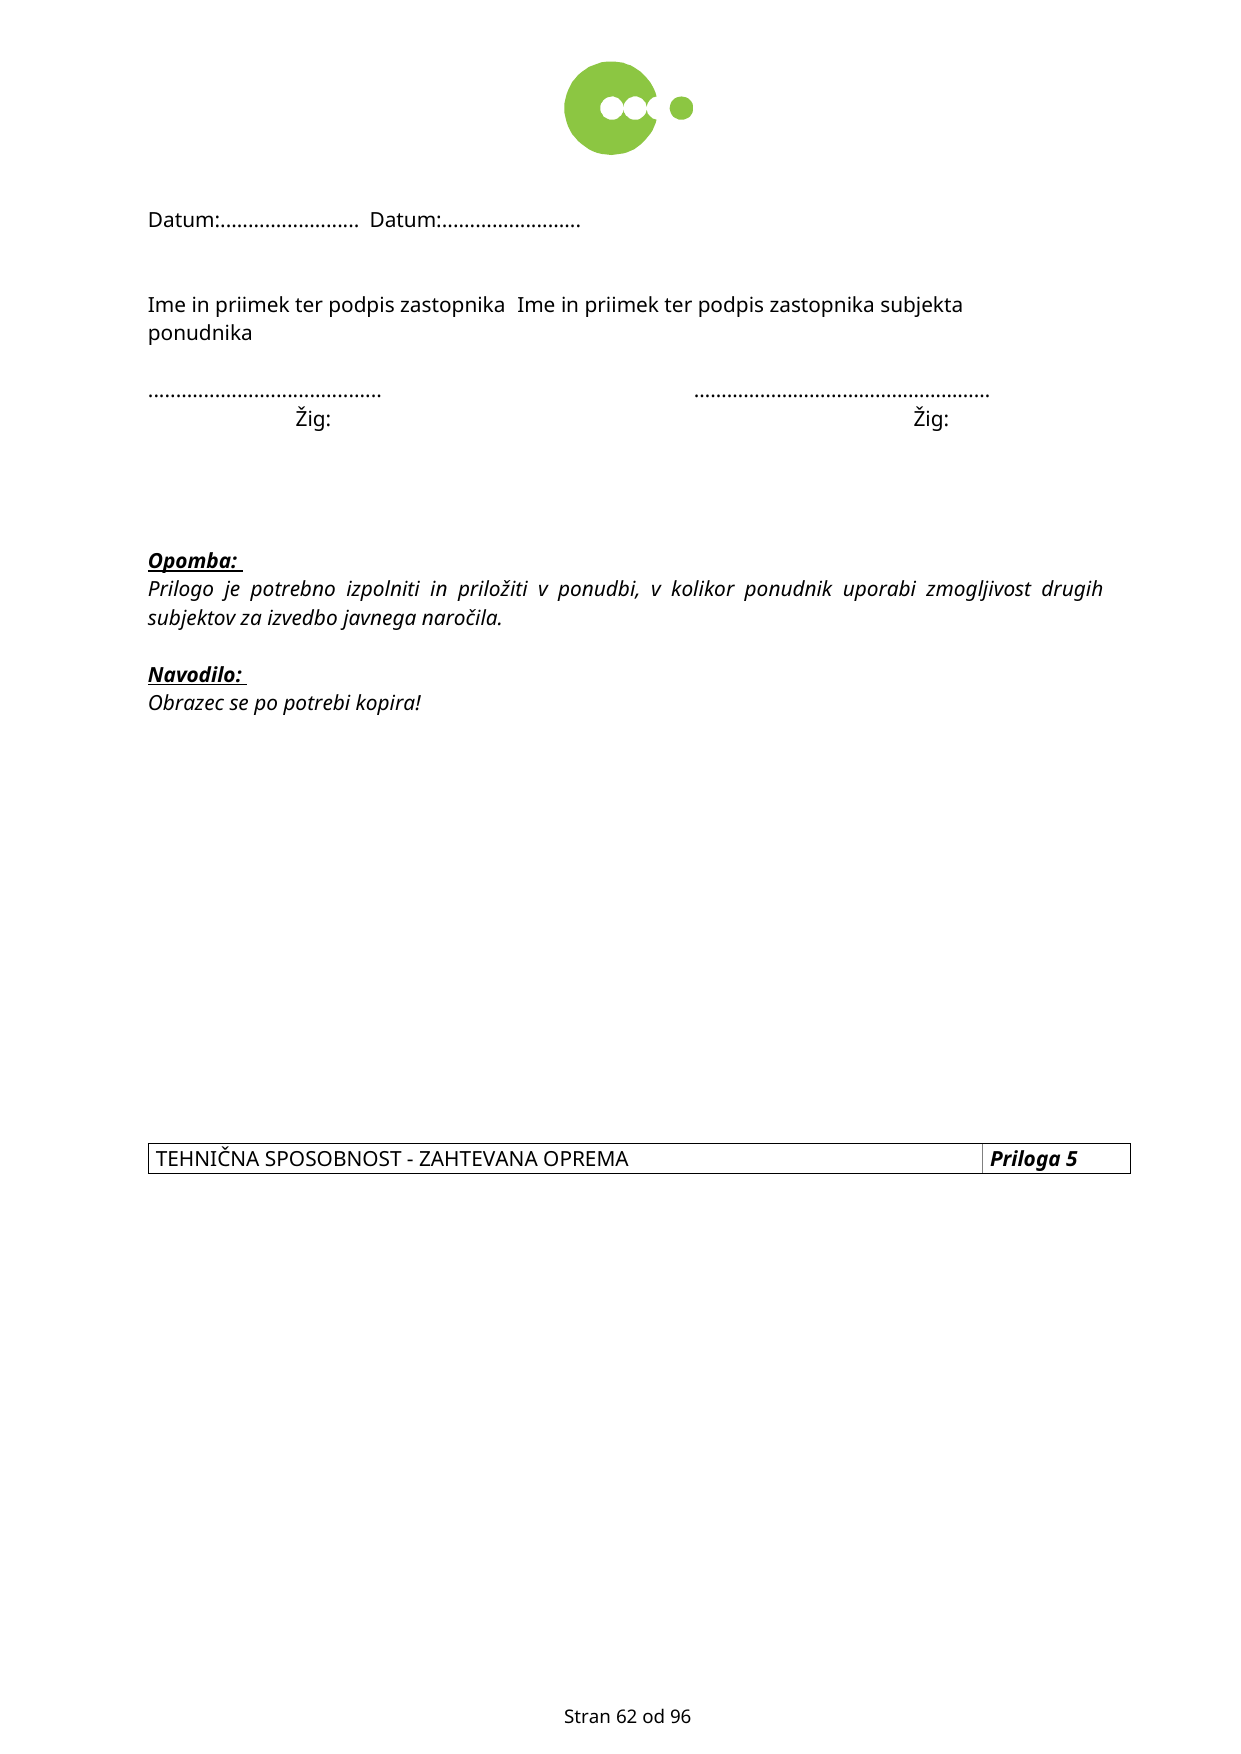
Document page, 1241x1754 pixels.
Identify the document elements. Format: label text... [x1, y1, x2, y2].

text Opomba: [148, 546, 1107, 574]
text Prilogo je potrebno izpolniti in priložiti v ponudbi, v kolikor ponudnik uporabi zmogljivost drugih subjektov za izvedbo javnega naročila. [148, 574, 1107, 631]
text ponudnika [148, 318, 1107, 347]
table_header Priloga 5 [983, 1144, 1130, 1173]
text Obrazec se po potrebi kopira! [148, 688, 1107, 717]
table_header TEHNIČNA SPOSOBNOST - ZAHTEVANA OPREMA [149, 1144, 982, 1173]
text .......................................... ……………………………………………… [148, 375, 1107, 404]
text Ime in priimek ter podpis zastopnika Ime in priimek ter podpis zastopnika subjekta [148, 290, 1107, 318]
text Navodilo: [148, 660, 1107, 688]
text Žig: Žig: [148, 404, 1107, 432]
text Datum:......................... Datum:......................... [148, 205, 1107, 233]
